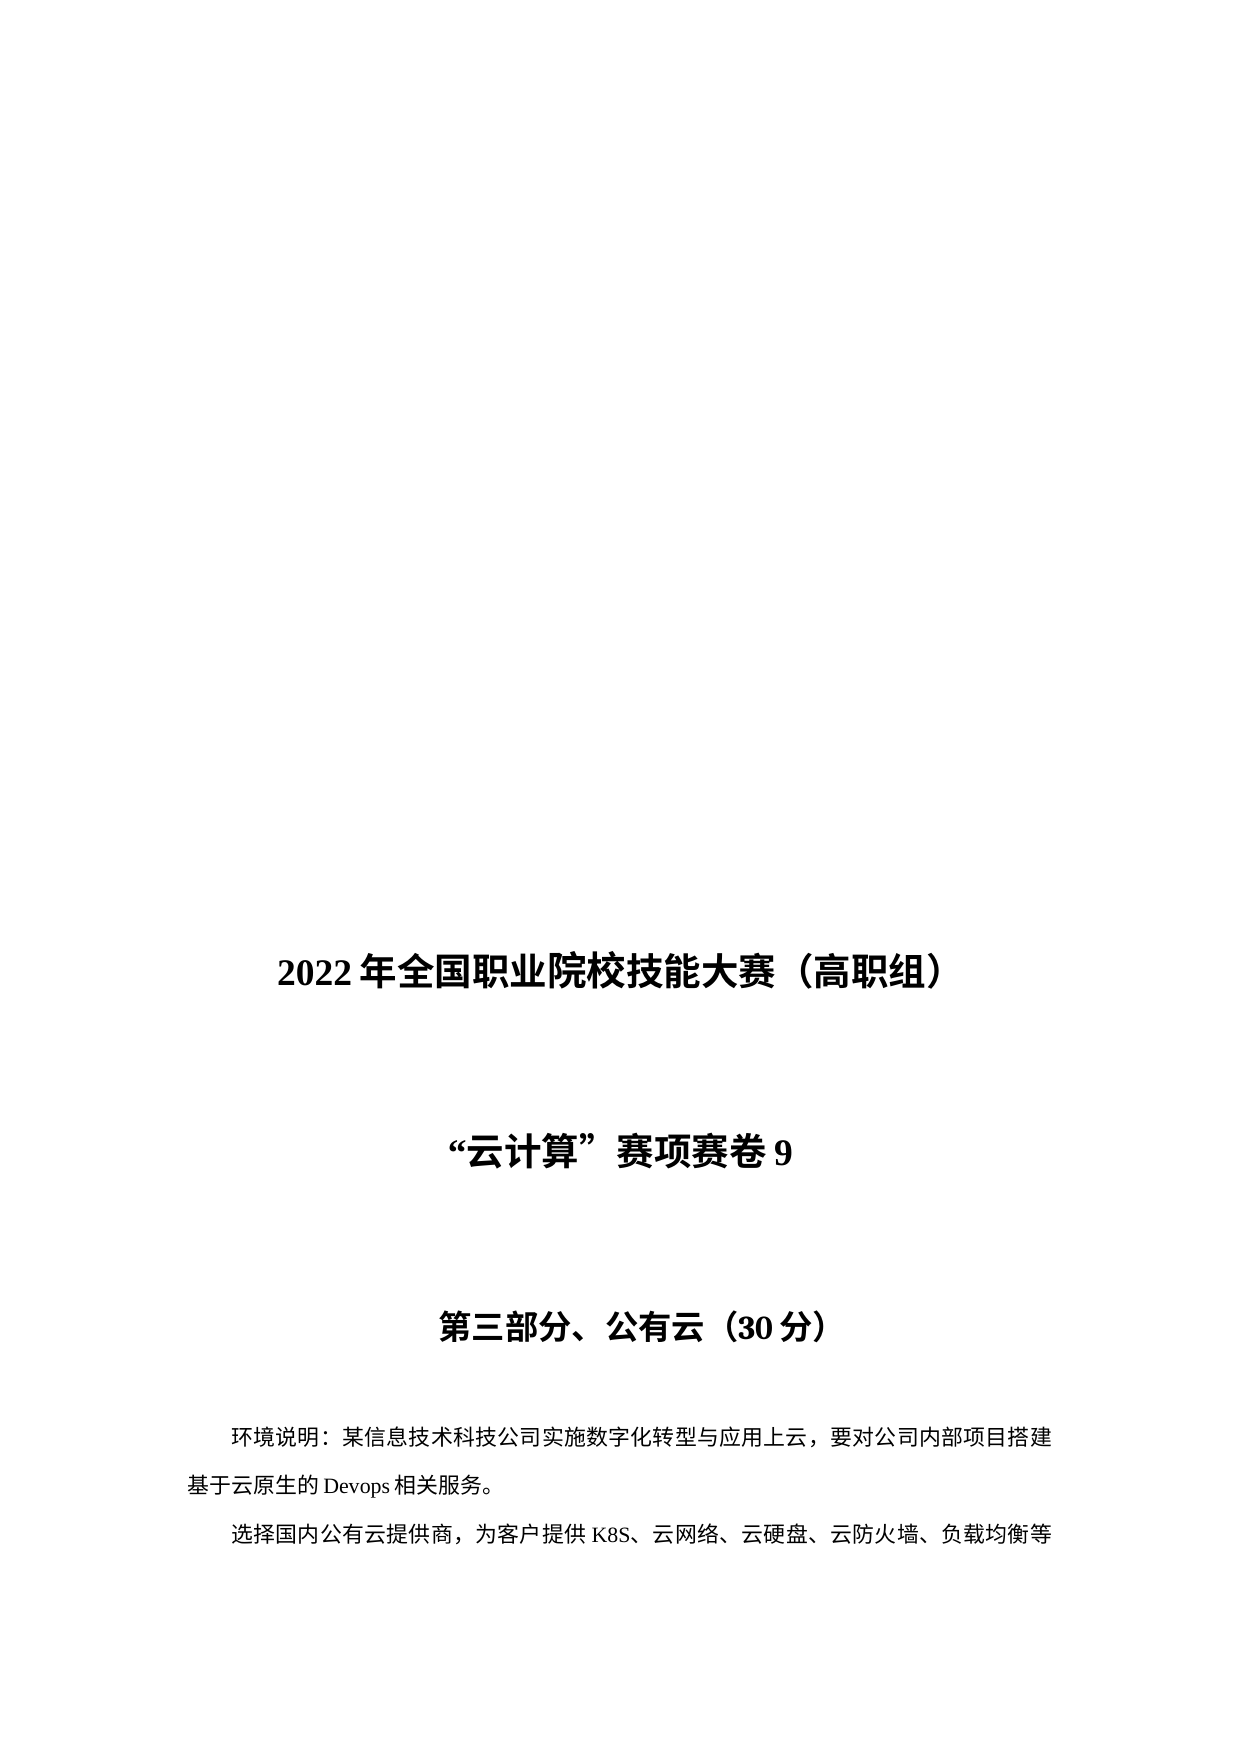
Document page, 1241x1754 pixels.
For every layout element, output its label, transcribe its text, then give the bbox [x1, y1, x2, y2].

subtitle 2022年全国职业院校技能大赛（高职组） [187, 935, 1053, 1000]
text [187, 1516, 1053, 1549]
text 环境说明：某信息技术科技公司实施数字化转型与应用上云，要对公司内部项目搭建基于云原生的Devops相关服务。 [187, 1419, 1053, 1501]
subtitle 第三部分、公有云（30分） [187, 1292, 1053, 1357]
subtitle “云计算”赛项赛卷9 [187, 1116, 1053, 1181]
